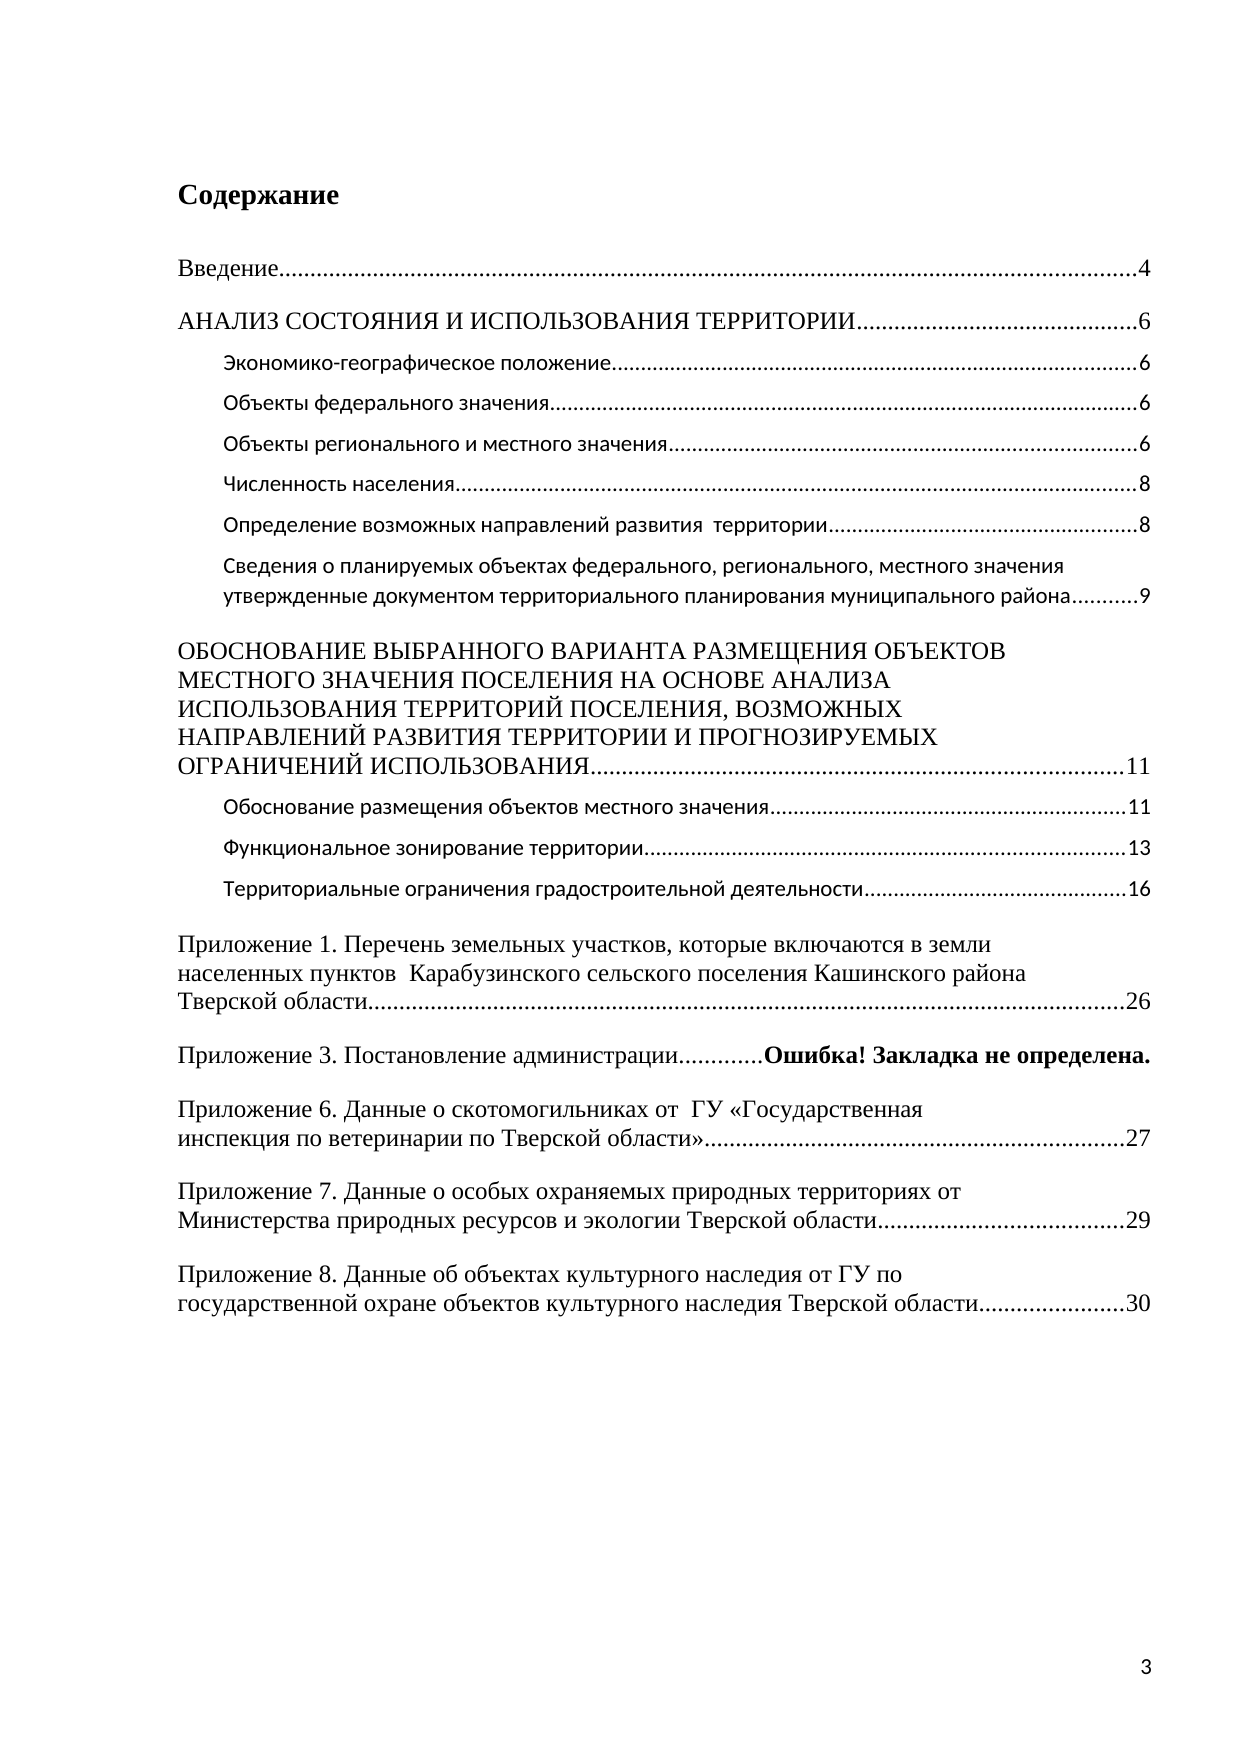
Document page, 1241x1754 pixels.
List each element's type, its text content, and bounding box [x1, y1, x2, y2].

text Объекты федерального значения 6 [223, 388, 1152, 416]
text Объекты регионального и местного значения 6 [223, 429, 1152, 457]
text Экономико-географическое положение 6 [223, 348, 1152, 376]
text ОБОСНОВАНИЕ ВЫБРАННОГО ВАРИАНТА РАЗМЕЩЕНИЯ ОБЪЕКТОВ МЕСТНОГО ЗНАЧЕНИЯ ПОСЕЛЕНИЯ НА ОСНОВЕ АНАЛИЗА ИСПОЛЬЗОВАНИЯ ТЕРРИТОРИЙ ПОСЕЛЕНИЯ, ВОЗМОЖНЫХ НАПРАВЛЕНИЙ РАЗВИТИЯ ТЕРРИТОРИИ И ПРОГНОЗИРУЕМЫХ ОГРАНИЧЕНИЙ ИСПОЛЬЗОВАНИЯ 11 [177, 636, 1033, 780]
text Обоснование размещения объектов местного значения 11 [223, 792, 1152, 820]
text Территориальные ограничения градостроительной деятельности 16 [223, 874, 1152, 902]
text Приложение 3. Постановление администрации Ошибка! Закладка не определена. [177, 1040, 1033, 1069]
text Введение 4 [177, 253, 1033, 281]
text Приложение 6. Данные о скотомогильниках от ГУ «Государственная инспекция по ветеринарии по Тверской области» 27 [177, 1094, 1033, 1151]
text Приложение 7. Данные о особых охраняемых природных территориях от Министерства природных ресурсов и экологии Тверской области 29 [177, 1176, 1033, 1234]
text Определение возможных направлений развития территории 8 [223, 510, 1152, 538]
text Приложение 1. Перечень земельных участков, которые включаются в земли населенных пунктов Карабузинского сельского поселения Кашинского района Тверской области 26 [177, 929, 1033, 1015]
text Содержание [177, 177, 1152, 211]
text Численность населения 8 [223, 469, 1152, 497]
text АНАЛИЗ СОСТОЯНИЯ И ИСПОЛЬЗОВАНИЯ ТЕРРИТОРИИ 6 [177, 306, 1033, 335]
text Функциональное зонирование территории 13 [223, 833, 1152, 861]
text Приложение 8. Данные об объектах культурного наследия от ГУ по государственной охране объектов культурного наследия Тверской области 30 [177, 1259, 1033, 1316]
text Сведения о планируемых объектах федерального, регионального, местного значения утвержденные документом территориального планирования муниципального района 9 [223, 551, 1152, 609]
